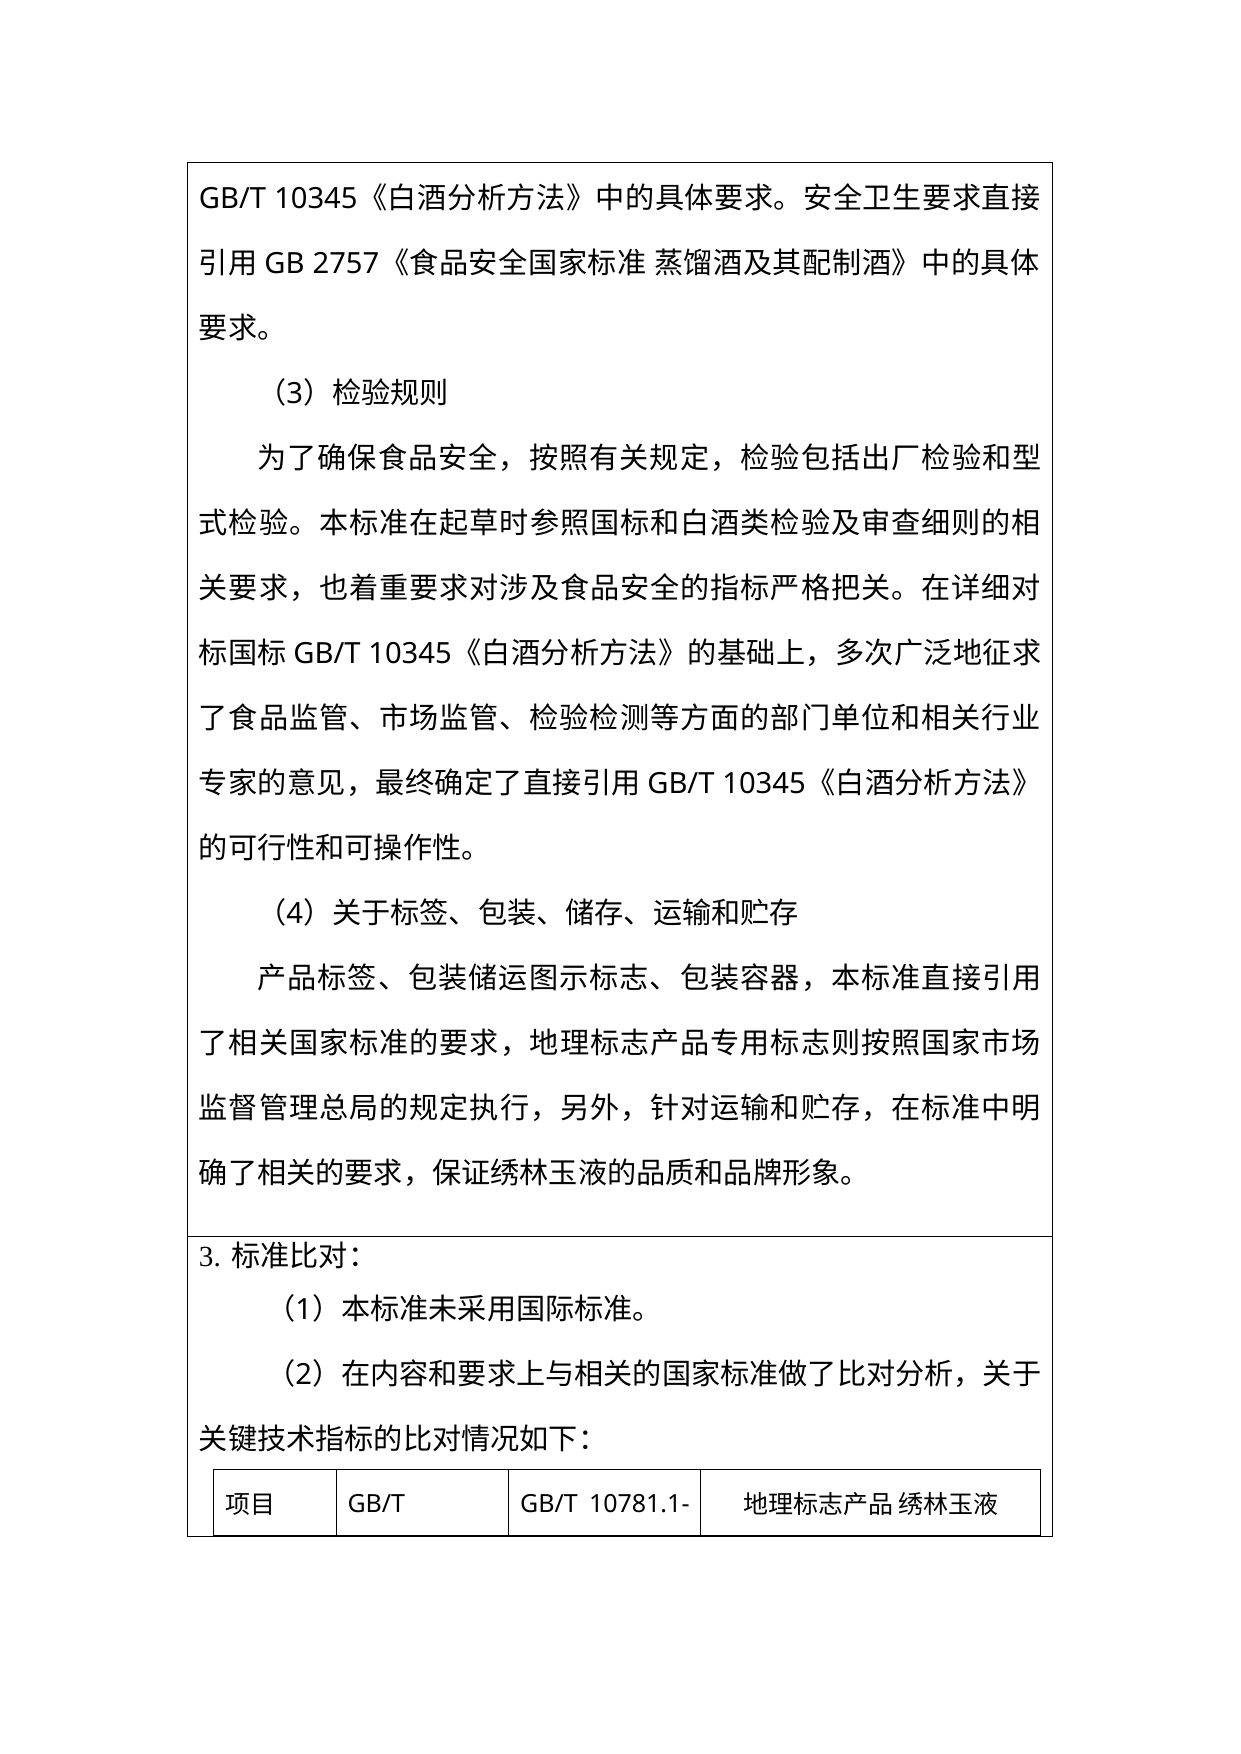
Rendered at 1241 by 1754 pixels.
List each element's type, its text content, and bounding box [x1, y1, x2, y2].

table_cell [188, 163, 1052, 1236]
